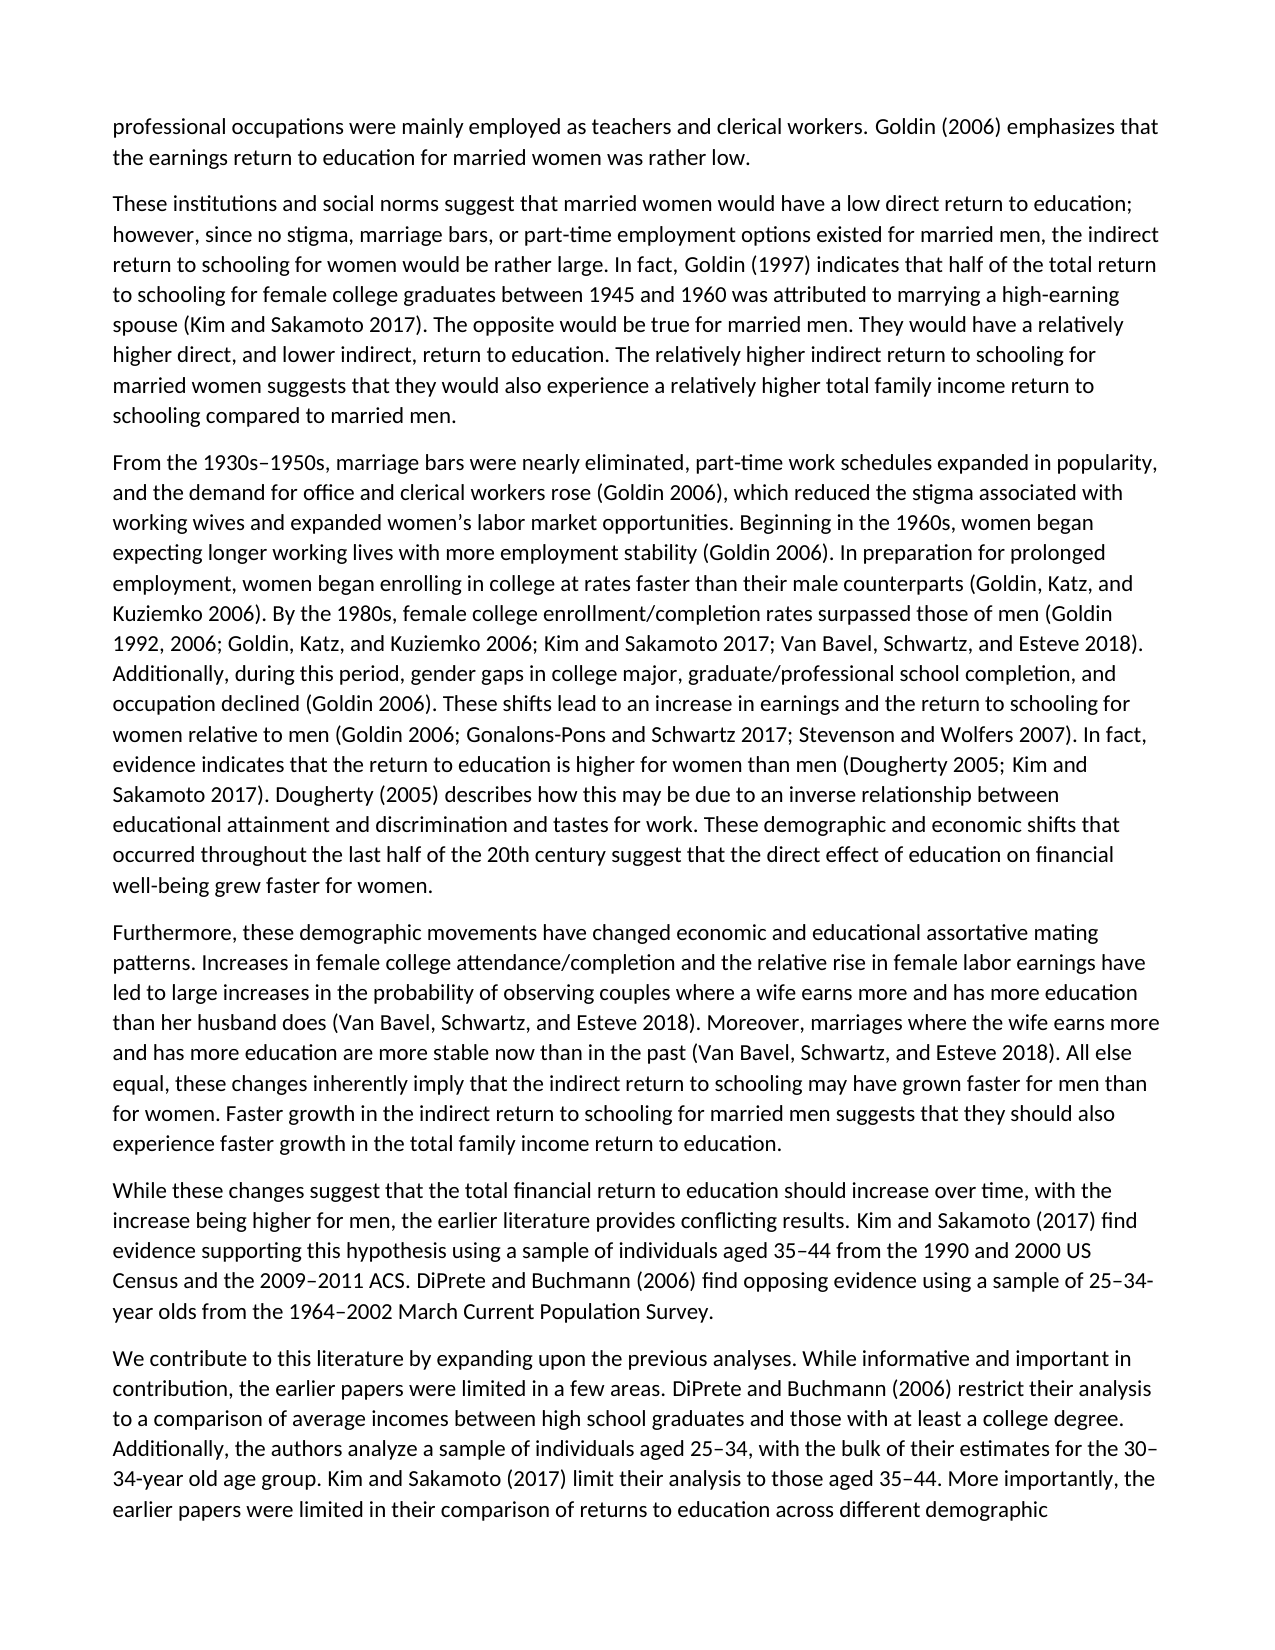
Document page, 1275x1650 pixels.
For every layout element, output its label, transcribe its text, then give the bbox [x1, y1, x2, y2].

text From the 1930s–1950s, marriage bars were nearly eliminated, part-time work schedules expanded in popularity, and the demand for office and clerical workers rose (Goldin 2006), which reduced the stigma associated with working wives and expanded women’s labor market opportunities. Beginning in the 1960s, women began expecting longer working lives with more employment stability (Goldin 2006). In preparation for prolonged employment, women began enrolling in college at rates faster than their male counterparts (Goldin, Katz, and Kuziemko 2006). By the 1980s, female college enrollment/completion rates surpassed those of men (Goldin 1992, 2006; Goldin, Katz, and Kuziemko 2006; Kim and Sakamoto 2017; Van Bavel, Schwartz, and Esteve 2018). Additionally, during this period, gender gaps in college major, graduate/professional school completion, and occupation declined (Goldin 2006). These shifts lead to an increase in earnings and the return to schooling for women relative to men (Goldin 2006; Gonalons-Pons and Schwartz 2017; Stevenson and Wolfers 2007). In fact, evidence indicates that the return to education is higher for women than men (Dougherty 2005; Kim and Sakamoto 2017). Dougherty (2005) describes how this may be due to an inverse relationship between educational attainment and discrimination and tastes for work. These demographic and economic shifts that occurred throughout the last half of the 20th century suggest that the direct effect of education on financial well-being grew faster for women. [112, 448, 1162, 899]
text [112, 1344, 1162, 1523]
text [112, 112, 1162, 171]
text While these changes suggest that the total financial return to education should increase over time, with the increase being higher for men, the earlier literature provides conflicting results. Kim and Sakamoto (2017) find evidence supporting this hypothesis using a sample of individuals aged 35–44 from the 1990 and 2000 US Census and the 2009–2011 ACS. DiPrete and Buchmann (2006) find opposing evidence using a sample of 25–34-year olds from the 1964–2002 March Current Population Survey. [112, 1176, 1162, 1325]
text These institutions and social norms suggest that married women would have a low direct return to education; however, since no stigma, marriage bars, or part-time employment options existed for married men, the indirect return to schooling for women would be rather large. In fact, Goldin (1997) indicates that half of the total return to schooling for female college graduates between 1945 and 1960 was attributed to marrying a high-earning spouse (Kim and Sakamoto 2017). The opposite would be true for married men. They would have a relatively higher direct, and lower indirect, return to education. The relatively higher indirect return to schooling for married women suggests that they would also experience a relatively higher total family income return to schooling compared to married men. [112, 189, 1162, 429]
text Furthermore, these demographic movements have changed economic and educational assortative mating patterns. Increases in female college attendance/completion and the relative rise in female labor earnings have led to large increases in the probability of observing couples where a wife earns more and has more education than her husband does (Van Bavel, Schwartz, and Esteve 2018). Moreover, marriages where the wife earns more and has more education are more stable now than in the past (Van Bavel, Schwartz, and Esteve 2018). All else equal, these changes inherently imply that the indirect return to schooling may have grown faster for men than for women. Faster growth in the indirect return to schooling for married men suggests that they should also experience faster growth in the total family income return to education. [112, 918, 1162, 1157]
